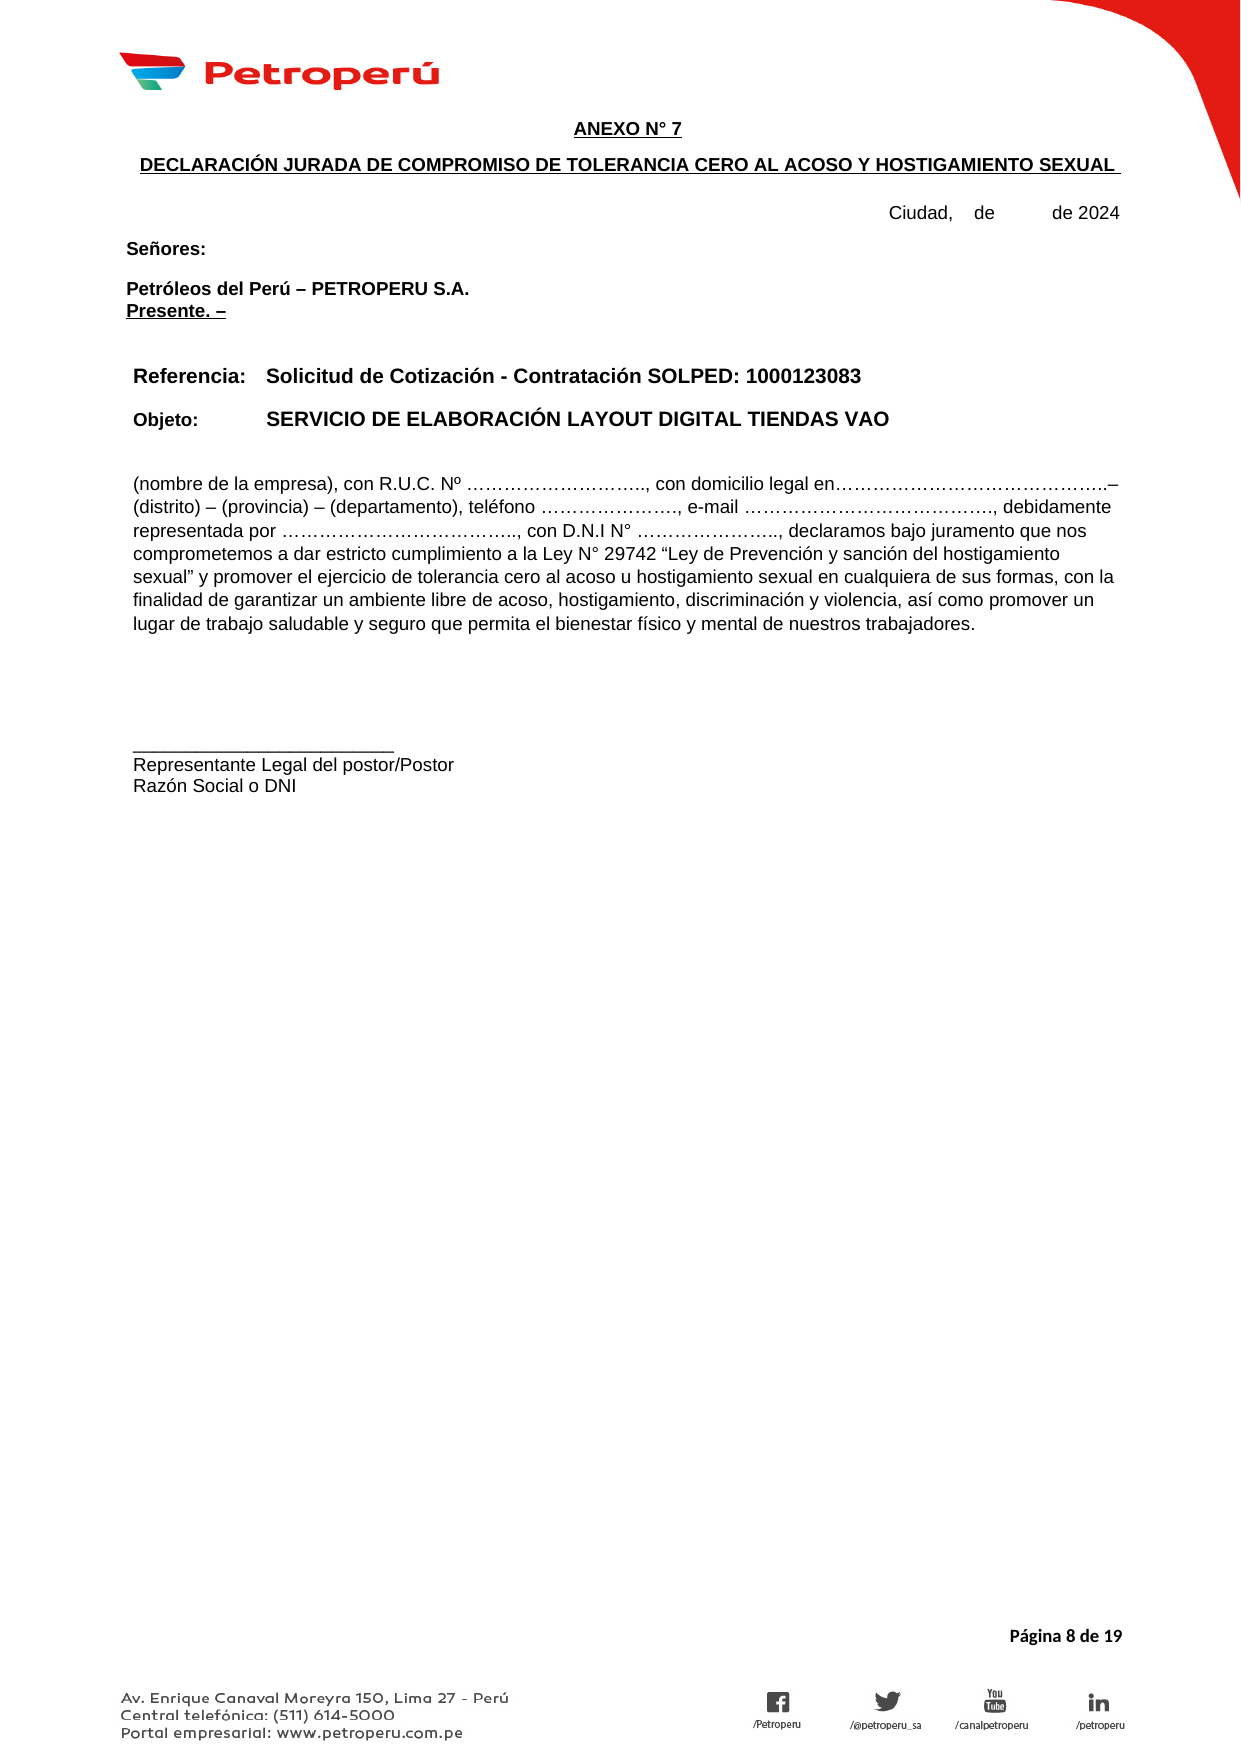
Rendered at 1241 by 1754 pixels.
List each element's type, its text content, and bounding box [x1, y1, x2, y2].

text Objeto: SERVICIO DE ELABORACIÓN LAYOUT DIGITAL TIENDAS VAO [133, 407, 1107, 431]
text Presente. – [126, 299, 1120, 321]
text Referencia: Solicitud de Cotización - Contratación SOLPED: 1000123083 [133, 364, 1122, 388]
text Razón Social o DNI [133, 775, 1122, 797]
text ANEXO N° 7 [133, 118, 1122, 140]
picture [2, 1680, 1241, 1754]
text Ciudad, de de 2024 [724, 202, 1120, 224]
text _________________________ [133, 732, 1122, 754]
text Representante Legal del postor/Postor [133, 754, 1122, 775]
picture [1, 0, 1241, 209]
text Señores: [126, 238, 1120, 259]
text (nombre de la empresa), con R.U.C. Nº ……………………….., con domicilio legal en……………………………………..– (distrito) – (provincia) – (departamento), teléfono …………………., e-mail …………………………………., debidamente representada por ……………………………….., con D.N.I N° ………………….., declaramos bajo juramento que nos comprometemos a dar estricto cumplimiento a la Ley N° 29742 “Ley de Prevención y sanción del hostigamiento sexual” y promover el ejercicio de tolerancia cero al acoso u hostigamiento sexual en cualquiera de sus formas, con la finalidad de garantizar un ambiente libre de acoso, hostigamiento, discriminación y violencia, así como promover un lugar de trabajo saludable y seguro que permita el bienestar físico y mental de nuestros trabajadores. [133, 473, 1122, 634]
text Petróleos del Perú – PETROPERU S.A. [126, 278, 1120, 299]
text DECLARACIÓN JURADA DE COMPROMISO DE TOLERANCIA CERO AL ACOSO Y HOSTIGAMIENTO SEXUAL [133, 154, 1122, 176]
